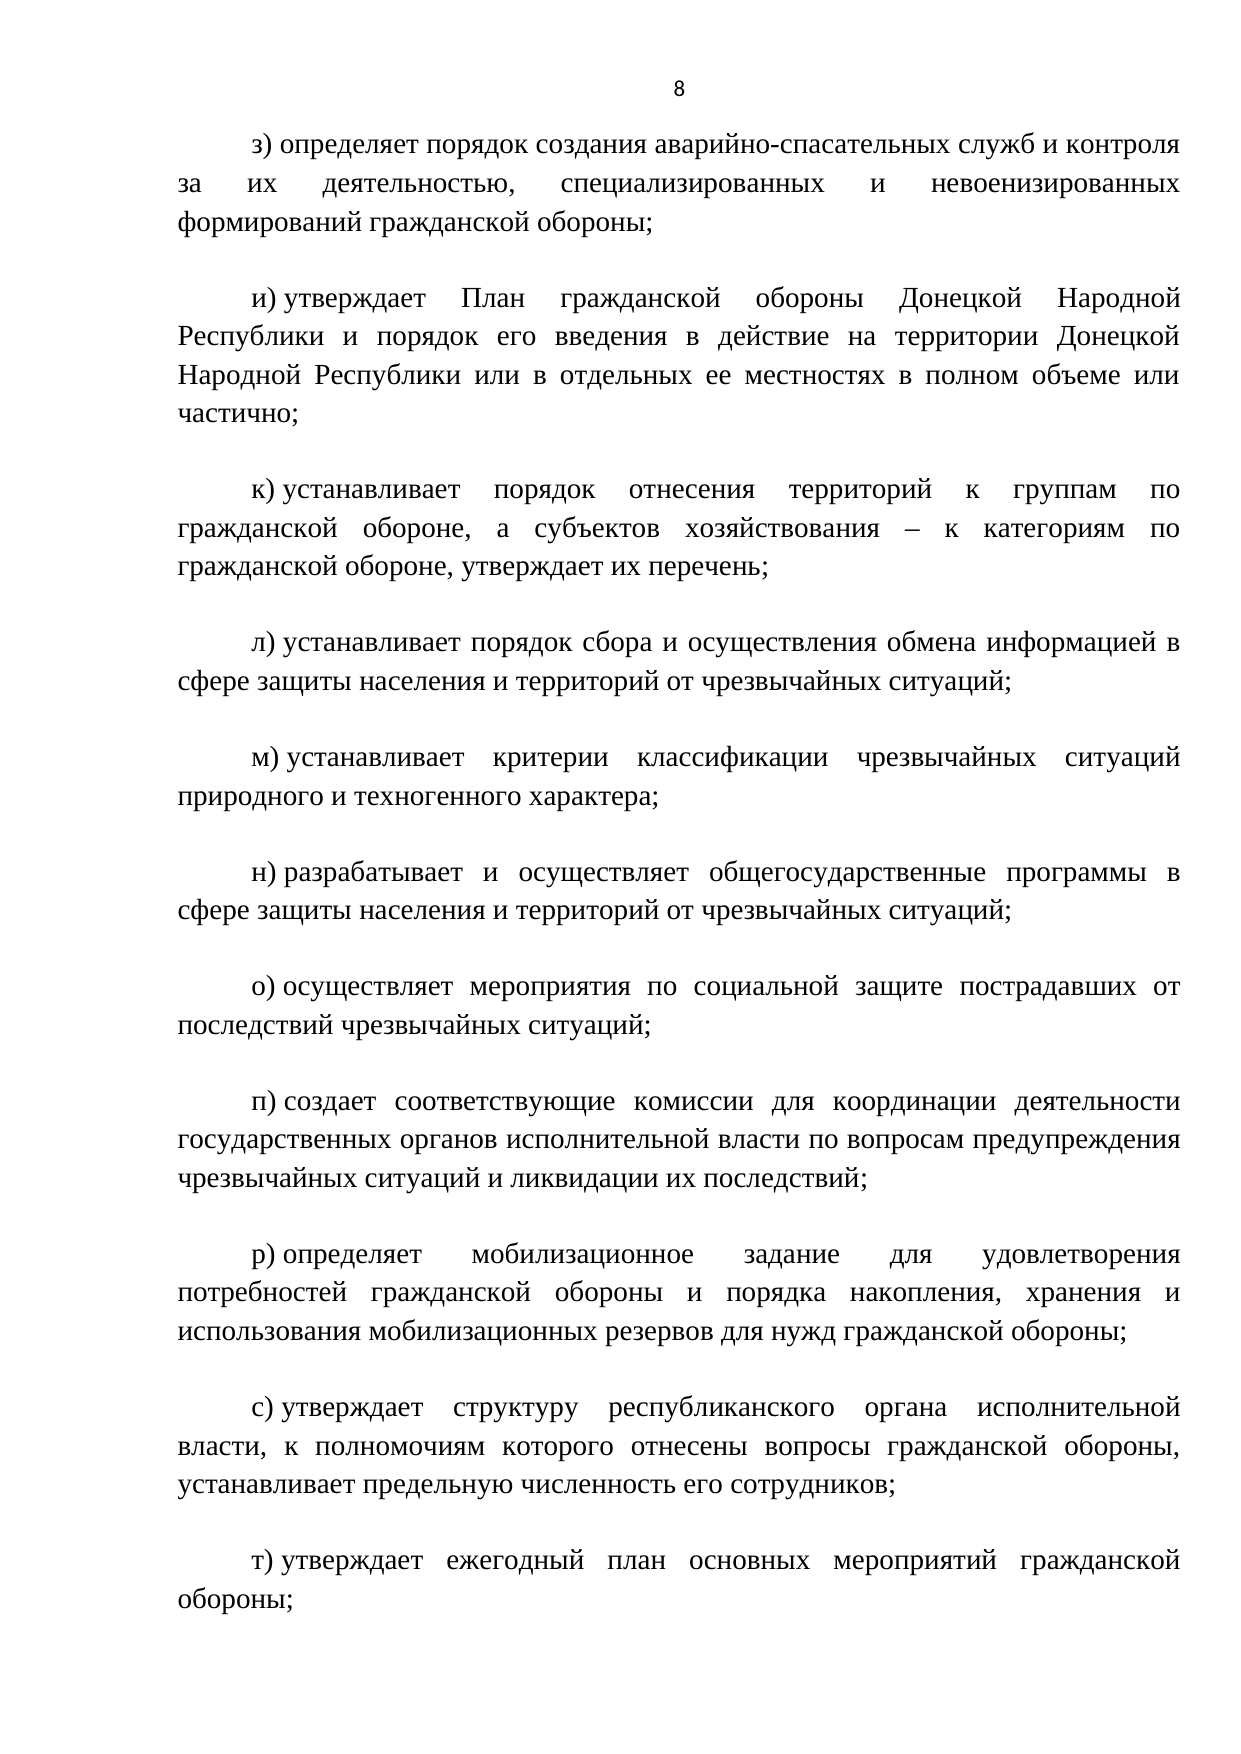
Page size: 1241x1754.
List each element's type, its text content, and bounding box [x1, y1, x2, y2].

text т) утверждает ежегодный план основных мероприятий гражданской обороны; [177, 1542, 1181, 1614]
text к) устанавливает порядок отнесения территорий к группам по гражданской обороне, а субъектов хозяйствования – к категориям по гражданской обороне, утверждает их перечень; [177, 471, 1181, 510]
text н) разрабатывает и осуществляет общегосударственные программы в сфере защиты населения и территорий от чрезвычайных ситуаций; [177, 854, 1181, 926]
text р) определяет мобилизационное задание для удовлетворения потребностей гражданской обороны и порядка накопления, хранения и использования мобилизационных резервов для нужд гражданской обороны; [177, 1236, 1181, 1347]
text о) осуществляет мероприятия по социальной защите пострадавших от последствий чрезвычайных ситуаций; [177, 968, 1181, 1040]
text с) утверждает структуру республиканского органа исполнительной власти, к полномочиям которого отнесены вопросы гражданской обороны, устанавливает предельную численность его сотрудников; [177, 1389, 1181, 1500]
text з) определяет порядок создания аварийно-спасательных служб и контроля за их деятельностью, специализированных и невоенизированных формирований гражданской обороны; [177, 127, 1181, 237]
text п) создает соответствующие комиссии для координации деятельности государственных органов исполнительной власти по вопросам предупреждения чрезвычайных ситуаций и ликвидации их последствий; [177, 1083, 1181, 1193]
text м) устанавливает критерии классификации чрезвычайных ситуаций природного и техногенного характера; [177, 739, 1181, 811]
text и) утверждает План гражданской обороны Донецкой Народной Республики и порядок его введения в действие на территории Донецкой Народной Республики или в отдельных ее местностях в полном объеме или частично; [177, 280, 1181, 429]
text к) устанавливает порядок отнесения территорий к группам по гражданской обороне, а субъектов хозяйствования – к категориям по гражданской обороне, утверждает их перечень; [177, 543, 1181, 582]
text л) устанавливает порядок сбора и осуществления обмена информацией в сфере защиты населения и территорий от чрезвычайных ситуаций; [177, 624, 1181, 697]
